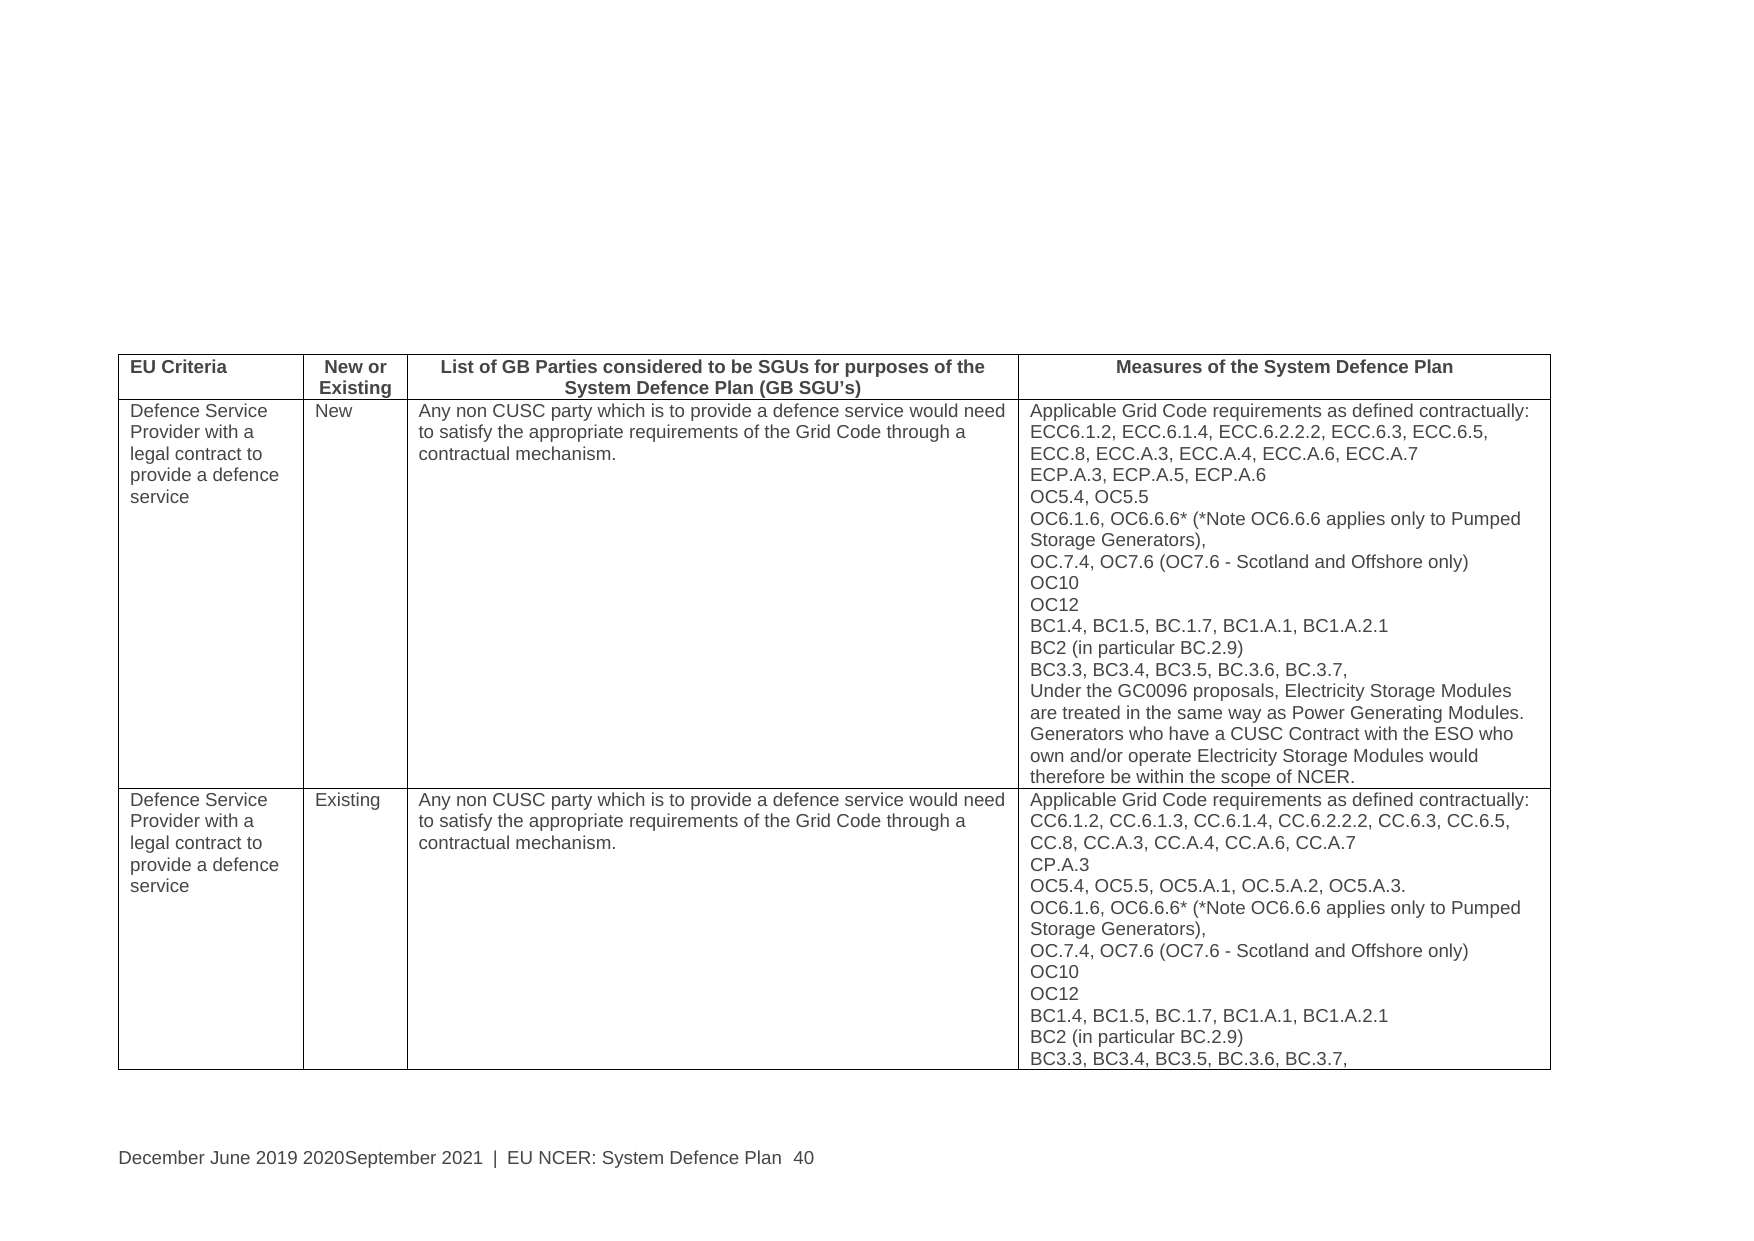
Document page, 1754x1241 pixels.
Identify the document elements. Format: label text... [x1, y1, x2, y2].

table_cell [408, 789, 1018, 1069]
table_header New or Existing [304, 355, 407, 398]
table_header List of GB Parties considered to be SGUs for purposes of the System Defence Plan (GB SGU’s) [408, 355, 1018, 398]
table_cell [119, 789, 303, 1069]
table_cell [1019, 789, 1550, 1069]
table_header EU Criteria [119, 355, 303, 398]
table_header Measures of the System Defence Plan [1019, 355, 1550, 398]
table_cell [1019, 400, 1550, 788]
table_cell [119, 400, 303, 788]
table_cell [304, 789, 407, 1069]
table_cell [408, 400, 1018, 788]
table_cell [304, 400, 407, 788]
